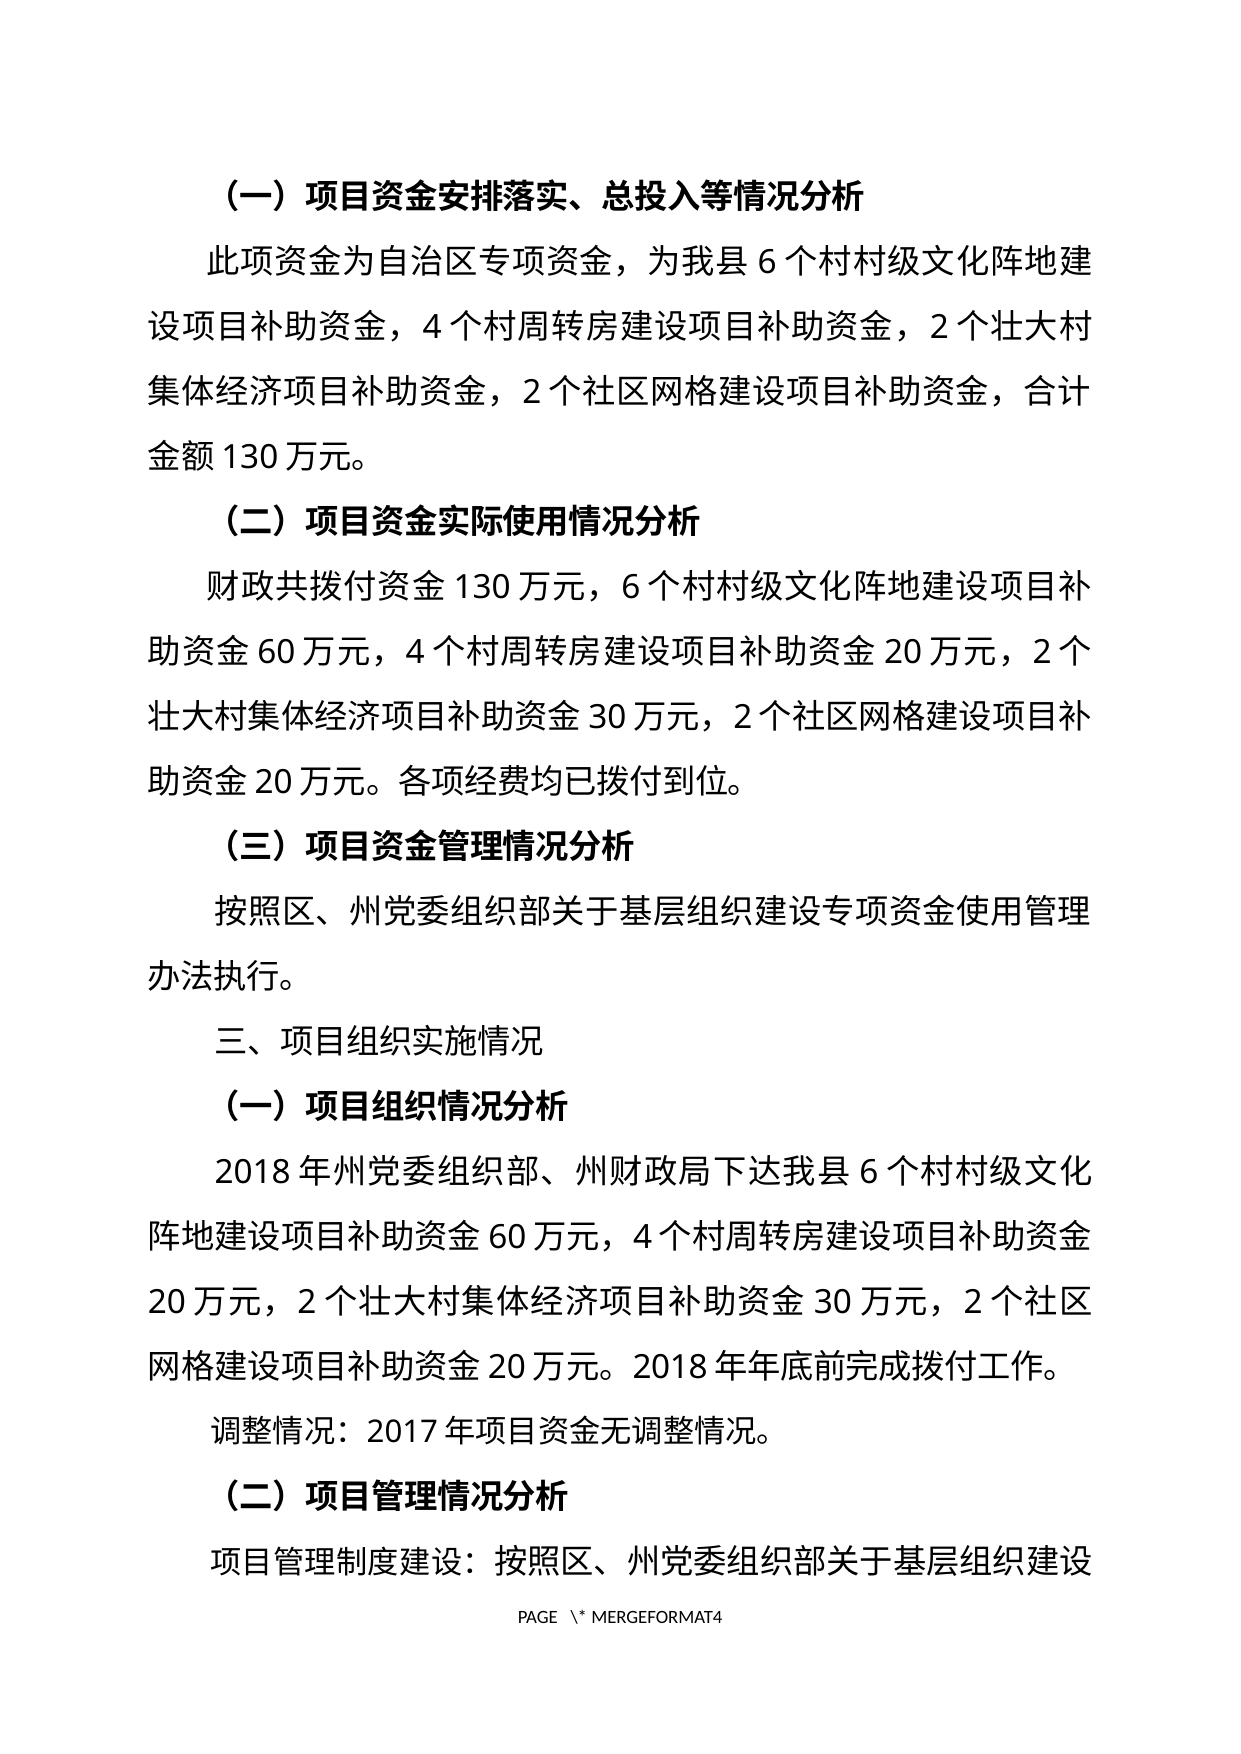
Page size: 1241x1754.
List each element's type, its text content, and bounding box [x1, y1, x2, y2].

text 此项资金为自治区专项资金，为我县6个村村级文化阵地建设项目补助资金，4个村周转房建设项目补助资金，2个壮大村集体经济项目补助资金，2个社区网格建设项目补助资金，合计金额130万元。 [148, 226, 1093, 486]
text 财政共拨付资金130万元，6个村村级文化阵地建设项目补助资金60万元，4个村周转房建设项目补助资金20万元，2个壮大村集体经济项目补助资金30万元，2个社区网格建设项目补助资金20万元。各项经费均已拨付到位。 [148, 551, 1093, 811]
text 调整情况：2017年项目资金无调整情况。 [148, 1396, 1093, 1461]
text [148, 1526, 1093, 1591]
text 三、项目组织实施情况 [148, 1006, 1093, 1071]
text 按照区、州党委组织部关于基层组织建设专项资金使用管理办法执行。 [148, 876, 1093, 1006]
text 2018年州党委组织部、州财政局下达我县6个村村级文化阵地建设项目补助资金60万元，4个村周转房建设项目补助资金20万元，2个壮大村集体经济项目补助资金30万元，2个社区网格建设项目补助资金20万元。2018年年底前完成拨付工作。 [148, 1136, 1093, 1396]
text （二）项目管理情况分析 [148, 1461, 1093, 1526]
text （三）项目资金管理情况分析 [148, 811, 1093, 876]
text （二）项目资金实际使用情况分析 [148, 486, 1093, 551]
text （一）项目组织情况分析 [148, 1071, 1093, 1136]
text （一）项目资金安排落实、总投入等情况分析 [148, 161, 1093, 226]
